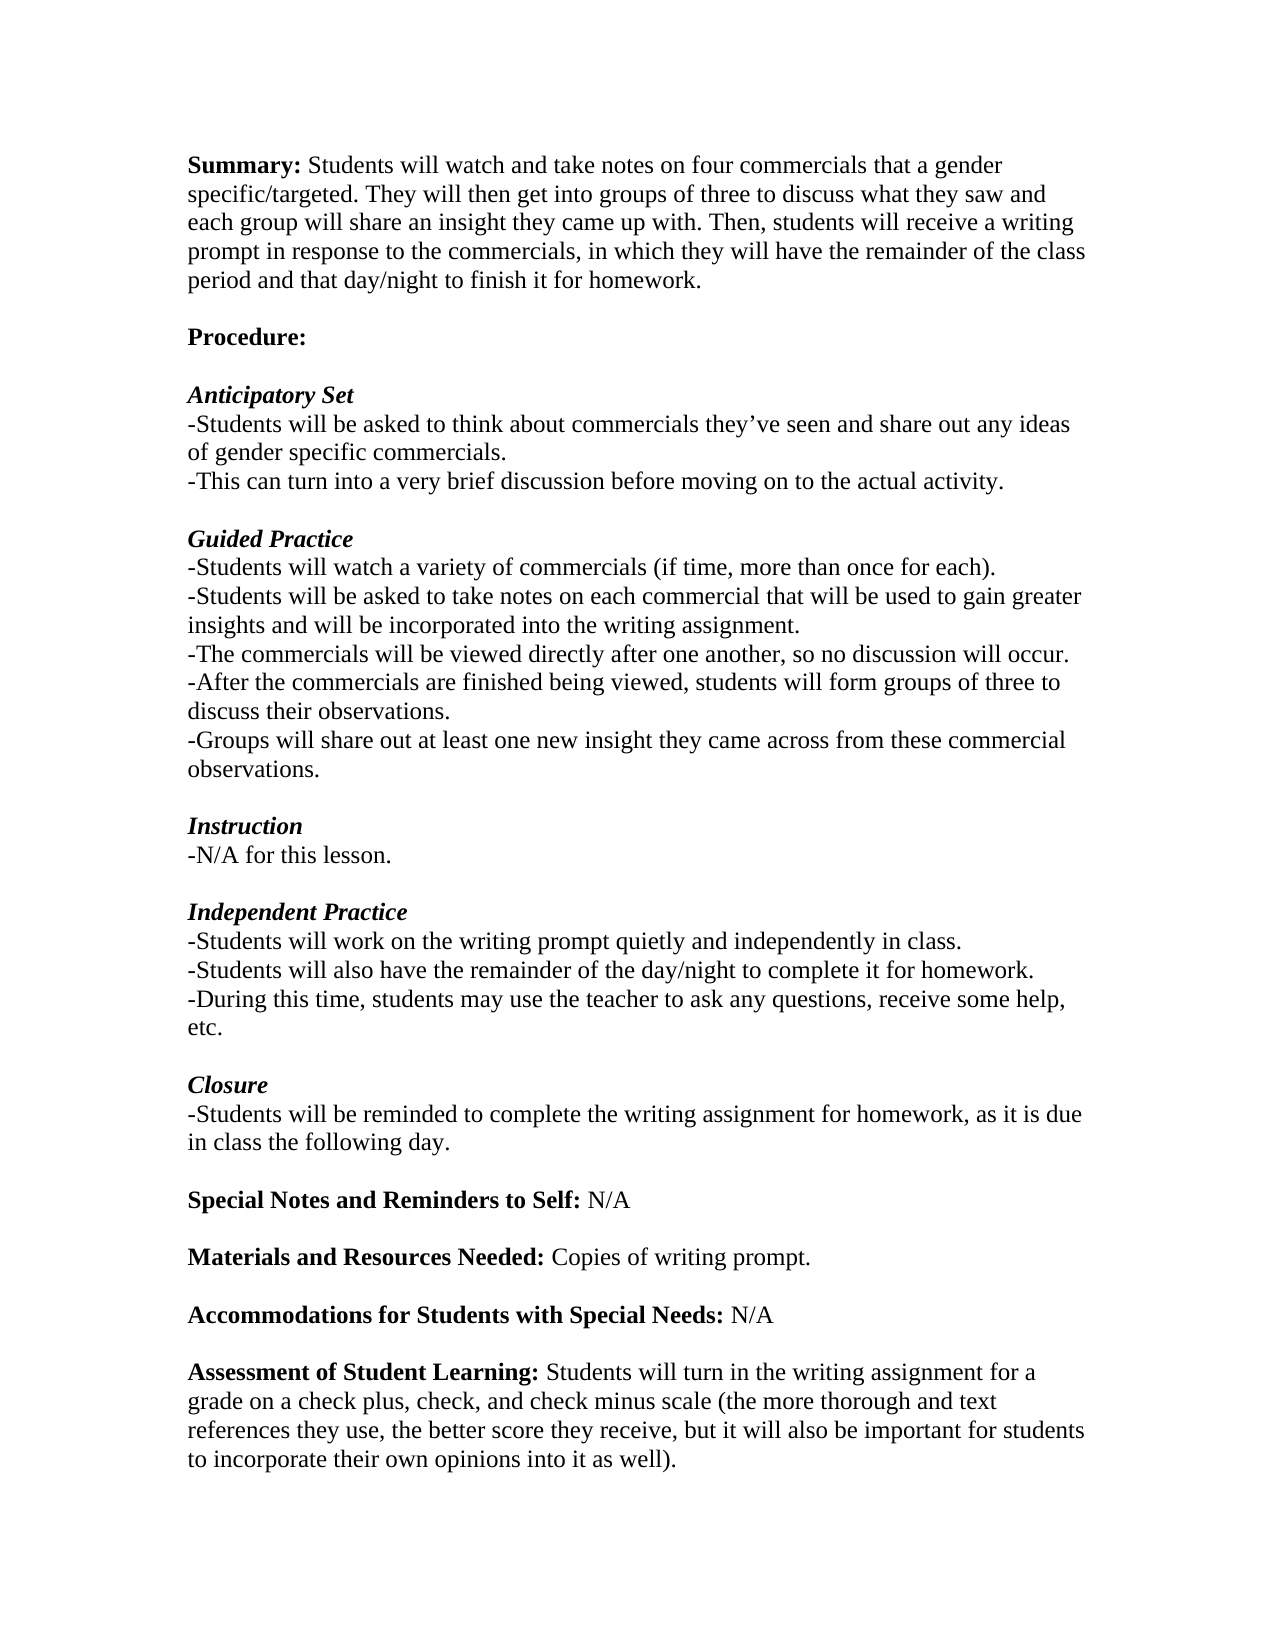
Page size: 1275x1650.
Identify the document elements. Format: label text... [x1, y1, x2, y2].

text -Students will be reminded to complete the writing assignment for homework, as it is due in class the following day. [187, 1099, 1087, 1156]
text -During this time, students may use the teacher to ask any questions, receive some help, etc. [187, 984, 1087, 1041]
text -N/A for this lesson. [187, 840, 1087, 869]
text -After the commercials are finished being viewed, students will form groups of three to discuss their observations. [187, 667, 1087, 725]
text -Students will also have the remainder of the day/night to complete it for homework. [187, 955, 1087, 984]
text -Students will work on the writing prompt quietly and independently in class. [187, 926, 1087, 955]
text -Groups will share out at least one new insight they came across from these commercial observations. [187, 725, 1087, 782]
text Assessment of Student Learning: Students will turn in the writing assignment for a grade on a check plus, check, and check minus scale (the more thorough and text references they use, the better score they receive, but it will also be important for students to incorporate their own opinions into it as well). [187, 1357, 1087, 1472]
text Independent Practice [187, 897, 1087, 926]
text Guided Practice [187, 524, 1087, 552]
text Closure [187, 1070, 1087, 1099]
text Accommodations for Students with Special Needs: N/A [187, 1300, 1087, 1329]
text -Students will watch a variety of commercials (if time, more than once for each). [187, 552, 1087, 581]
text Materials and Resources Needed: Copies of writing prompt. [187, 1242, 1087, 1271]
text Anticipatory Set [187, 380, 1087, 409]
text Procedure: [187, 322, 1087, 351]
text -Students will be asked to think about commercials they’ve seen and share out any ideas of gender specific commercials. [187, 409, 1087, 466]
text Instruction [187, 811, 1087, 840]
text -Students will be asked to take notes on each commercial that will be used to gain greater insights and will be incorporated into the writing assignment. [187, 581, 1087, 639]
text -The commercials will be viewed directly after one another, so no discussion will occur. [187, 639, 1087, 667]
text Summary: Students will watch and take notes on four commercials that a gender specific/targeted. They will then get into groups of three to discuss what they saw and each group will share an insight they came up with. Then, students will receive a writing prompt in response to the commercials, in which they will have the remainder of the class period and that day/night to finish it for homework. [187, 150, 1087, 294]
text -This can turn into a very brief discussion before moving on to the actual activity. [187, 466, 1087, 495]
text Special Notes and Reminders to Self: N/A [187, 1185, 1087, 1214]
